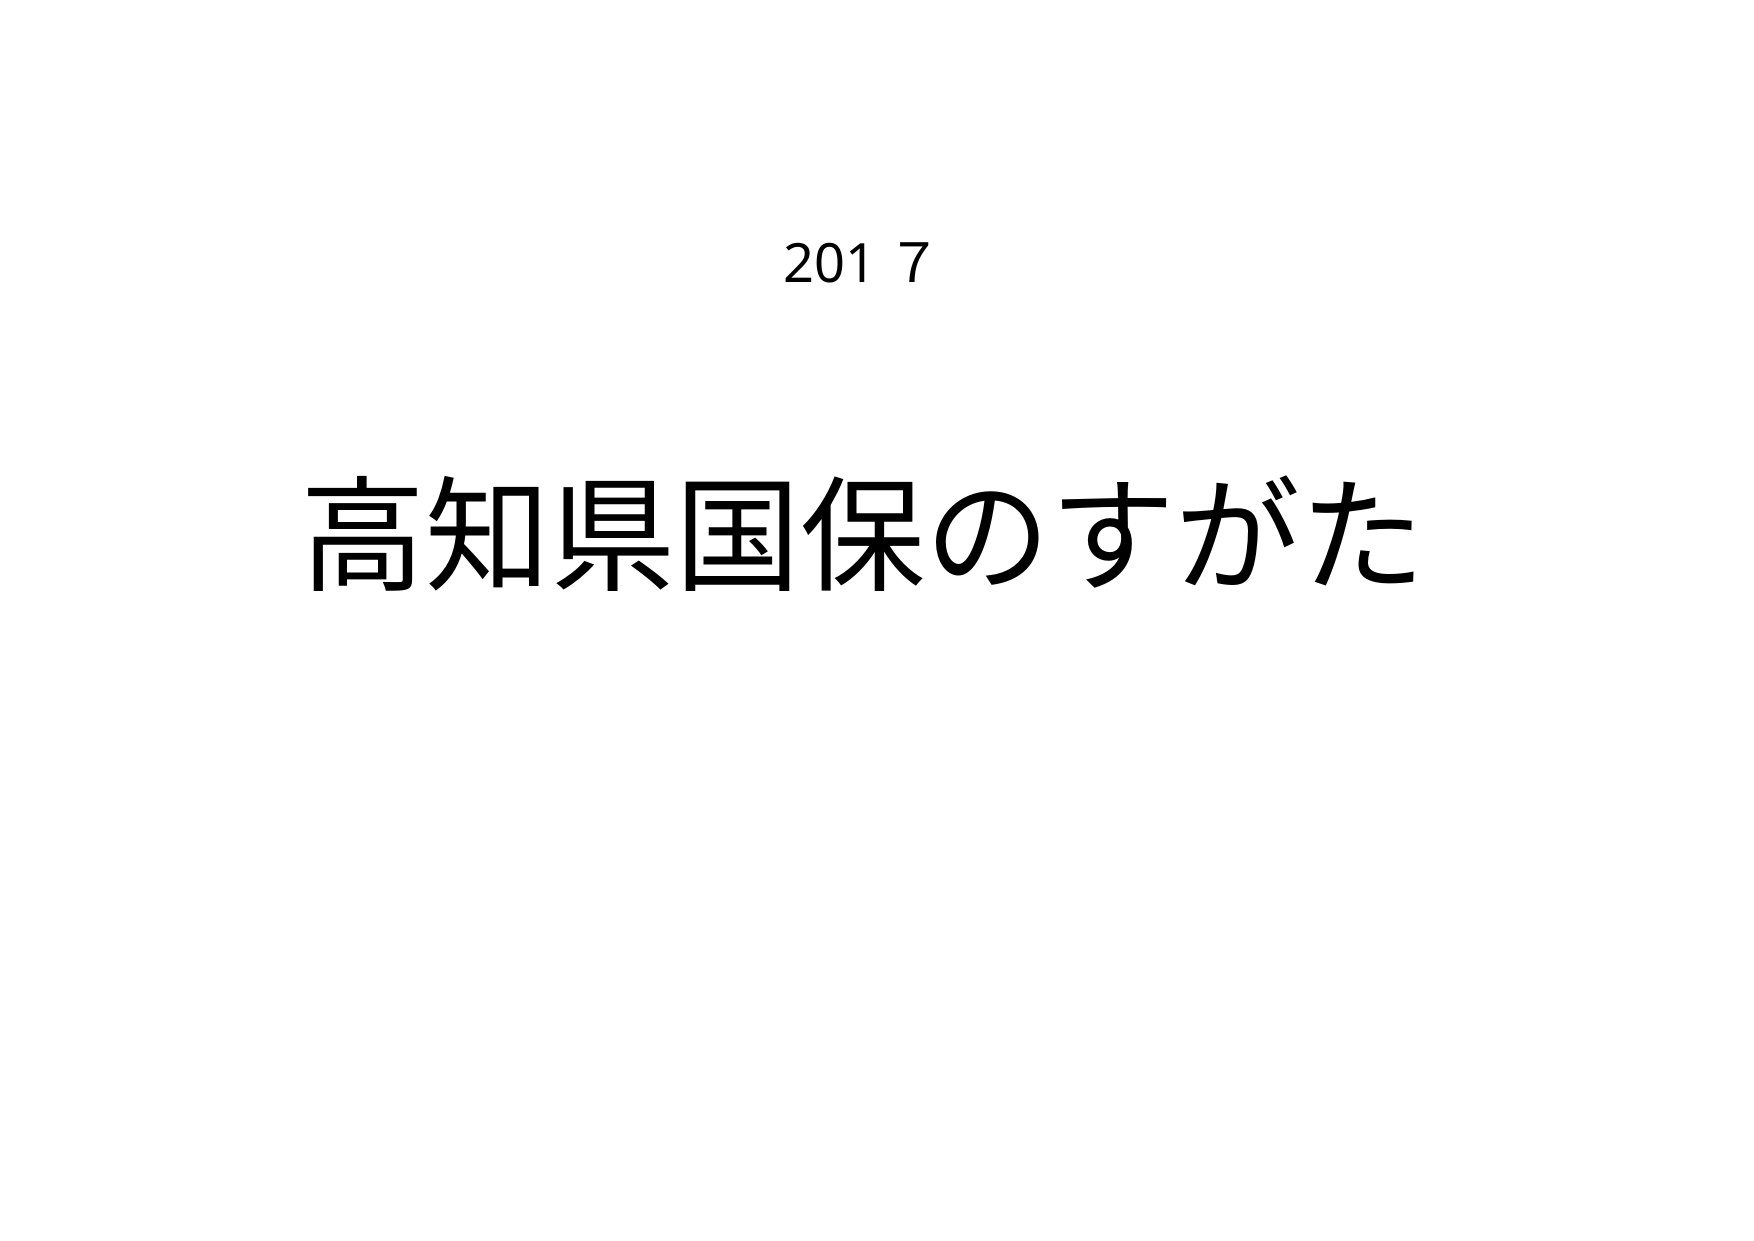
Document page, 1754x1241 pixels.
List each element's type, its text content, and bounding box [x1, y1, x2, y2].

text 201７ [177, 203, 1547, 316]
text 高知県国保のすがた [177, 433, 1547, 621]
